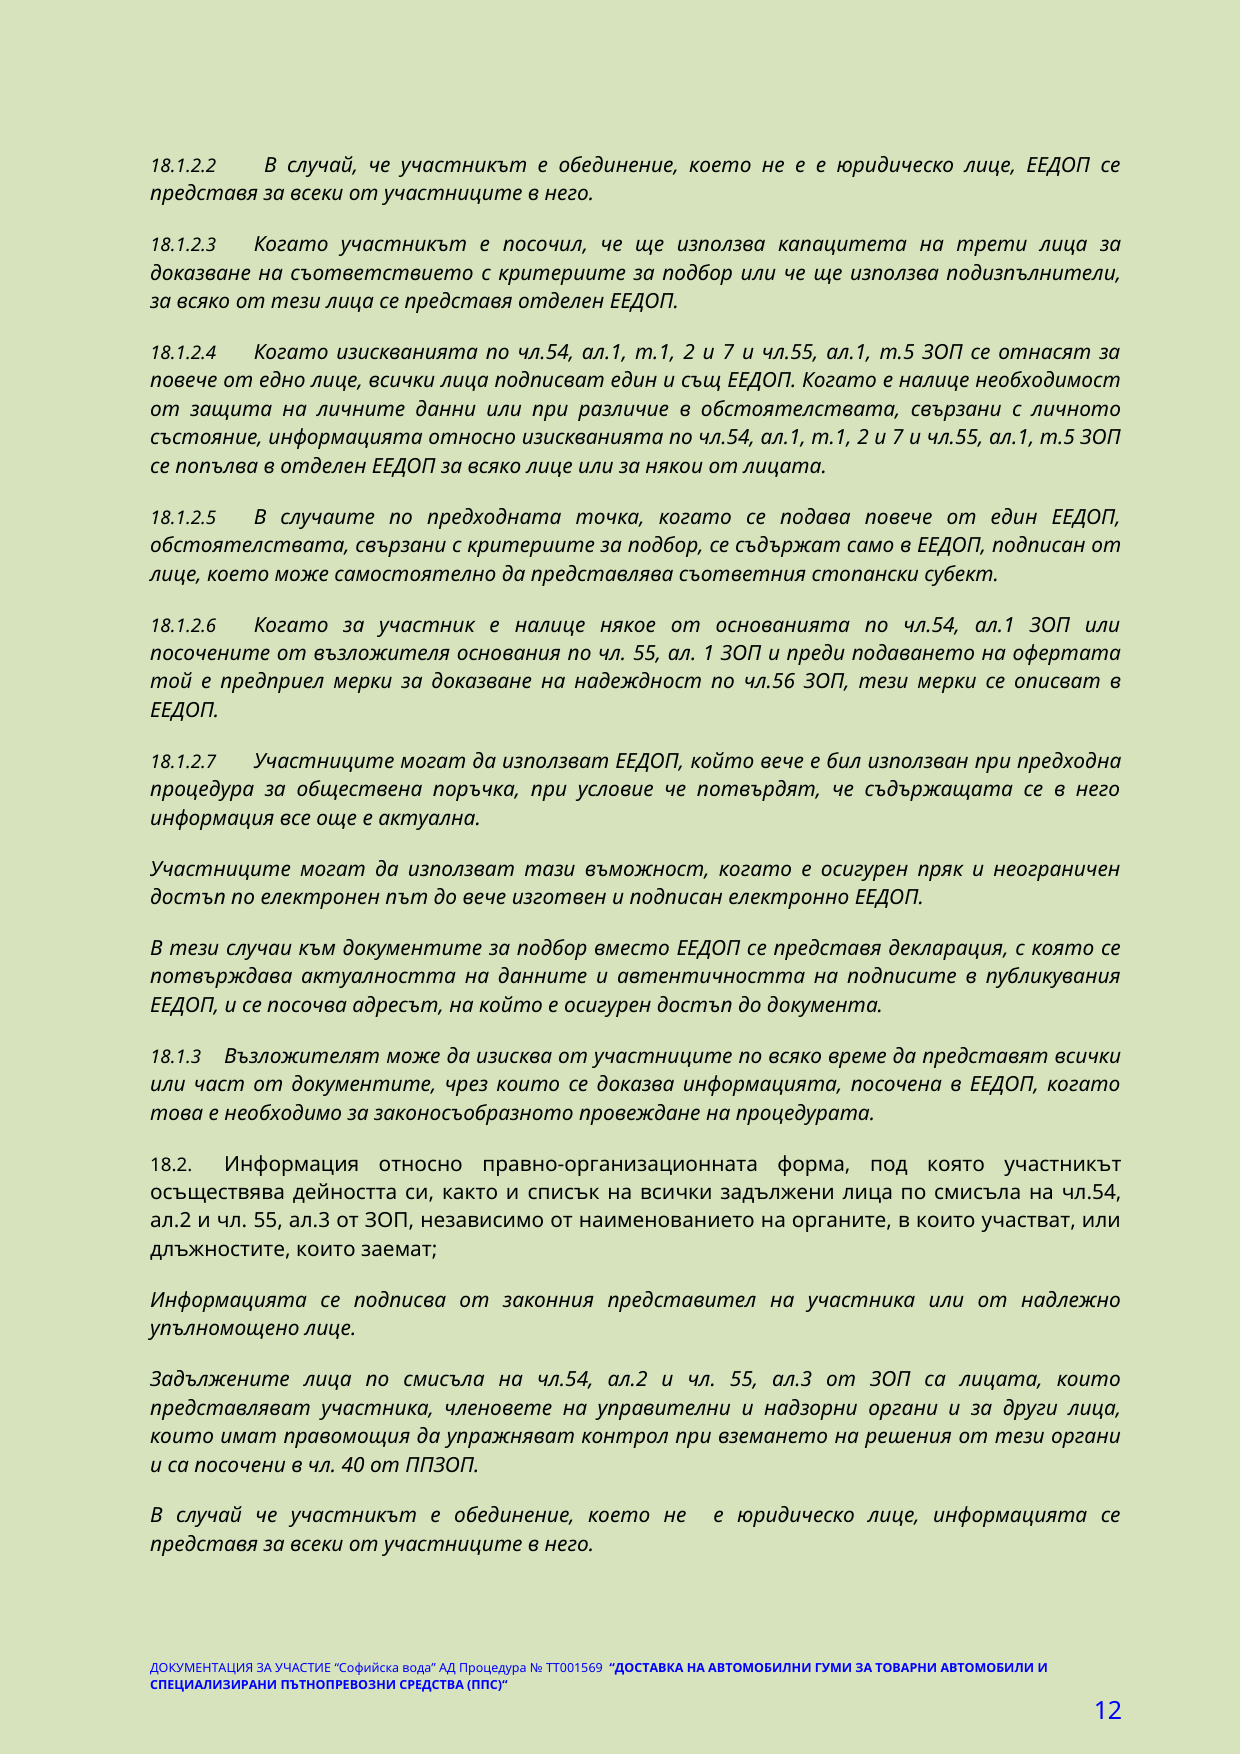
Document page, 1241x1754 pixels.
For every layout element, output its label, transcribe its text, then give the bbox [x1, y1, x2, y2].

list Когато участникът е посочил, че ще използва капацитета на трети лица за доказване на съответствието с критериите за подбор или че ще използва подизпълнители, за всяко от тези лица се представя отделен ЕЕДОП. [150, 229, 1122, 315]
text Участниците могат да използват тази въможност, когато е осигурен пряк и неограничен достъп по електронен път до вече изготвен и подписан електронно ЕЕДОП. [150, 854, 1122, 911]
text В тези случаи към документите за подбор вместо ЕЕДОП се представя декларация, с която се потвърждава актуалността на данните и автентичността на подписите в публикувания ЕЕДОП, и се посочва адресът, на който е осигурен достъп до документа. [150, 933, 1122, 1018]
list Когато изискванията по чл.54, ал.1, т.1, 2 и 7 и чл.55, ал.1, т.5 ЗОП се отнасят за повече от едно лице, всички лица подписват един и същ ЕЕДОП. Когато е налице необходимост от защита на личните данни или при различие в обстоятелствата, свързани с личното състояние, информацията относно изискванията по чл.54, ал.1, т.1, 2 и 7 и чл.55, ал.1, т.5 ЗОП се попълва в отделен ЕЕДОП за всяко лице или за някои от лицата. [150, 337, 1122, 479]
list Участниците могат да използват ЕЕДОП, който вече е бил използван при предходна процедура за обществена поръчка, при условие че потвърдят, че съдържащата се в него информация все още е актуална. [150, 746, 1122, 831]
list Когато за участник е налице някое от основанията по чл.54, ал.1 ЗОП или посочените от възложителя основания по чл. 55, ал. 1 ЗОП и преди подаването на офертата той е предприел мерки за доказване на надеждност по чл.56 ЗОП, тези мерки се описват в ЕЕДОП. [150, 610, 1122, 723]
text Информацията се подписва от законния представител на участника или от надлежно упълномощено лице. [150, 1285, 1122, 1342]
text Задължените лица по смисъла на чл.54, ал.2 и чл. 55, ал.3 от ЗОП са лицата, които представляват участника, членовете на управителни и надзорни органи и за други лица, които имат правомощия да упражняват контрол при вземането на решения от тези органи и са посочени в чл. 40 от ППЗОП. [150, 1364, 1122, 1478]
list В случай, че участникът е обединение, което не е е юридическо лице, ЕЕДОП се представя за всеки от участниците в него. [150, 150, 1122, 207]
list Информация относно правно-организационната форма, под която участникът осъществява дейността си, както и списък на всички задължени лица по смисъла на чл.54, ал.2 и чл. 55, ал.3 от ЗОП, независимо от наименованието на органите, в които участват, или длъжностите, които заемат; [150, 1149, 1122, 1262]
list В случаите по предходната точка, когато се подава повече от един ЕЕДОП, обстоятелствата, свързани с критериите за подбор, се съдържат само в ЕЕДОП, подписан от лице, което може самостоятелно да представлява съответния стопански субект. [150, 502, 1122, 587]
text В случай че участникът е обединение, което не е юридическо лице, информацията се представя за всеки от участниците в него. [150, 1501, 1122, 1557]
list Възложителят може да изисква от участниците по всяко време да представят всички или част от документите, чрез които се доказва информацията, посочена в ЕЕДОП, когато това е необходимо за законосъобразното провеждане на процедурата. [150, 1041, 1122, 1126]
